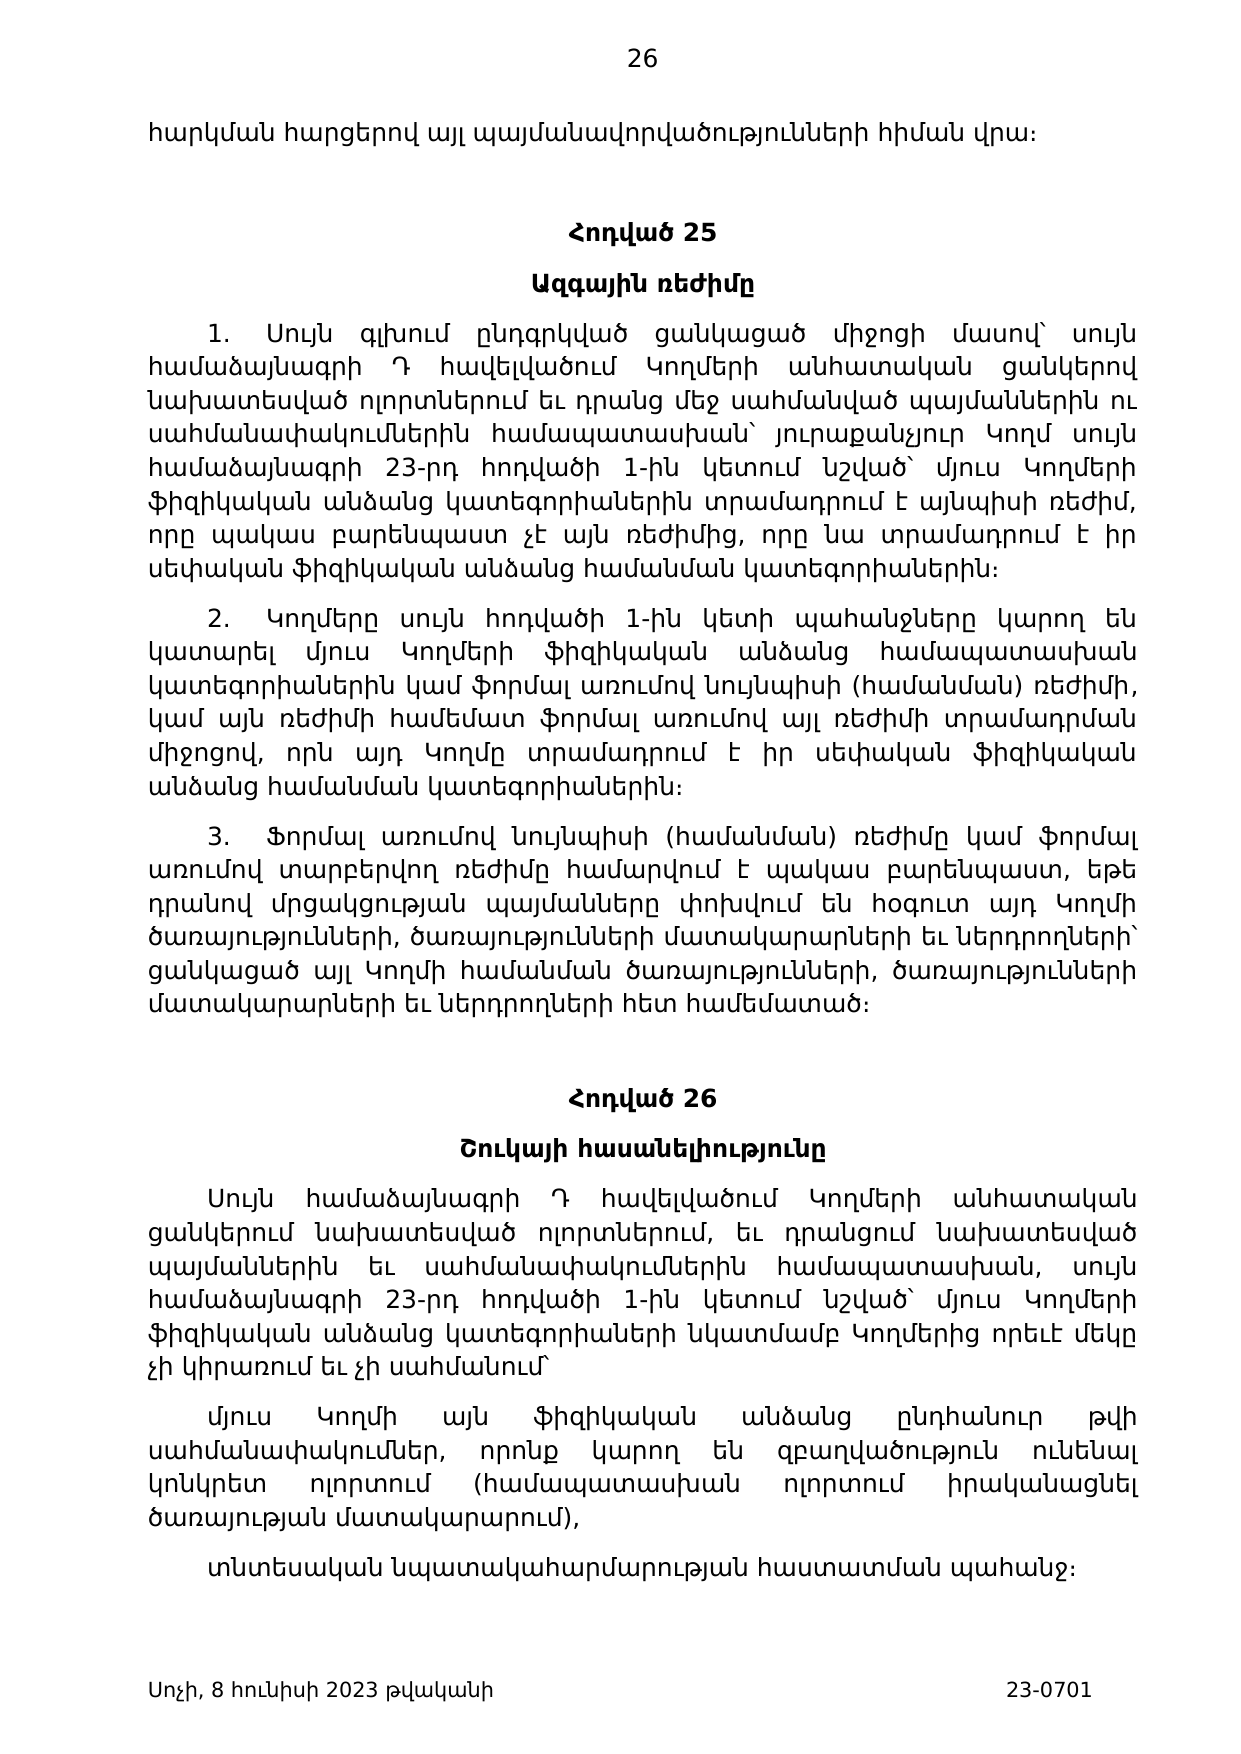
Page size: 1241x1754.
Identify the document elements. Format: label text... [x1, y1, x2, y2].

subtitle Ազգային ռեժիմը [148, 269, 1138, 298]
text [148, 118, 1138, 147]
subtitle Հոդված 25 [148, 218, 1138, 248]
text Հոդված 26 [148, 1084, 1138, 1113]
text մյուս Կողմի այն ֆիզիկական անձանց ընդհանուր թվի սահմանափակումներ, որոնք կարող են զբաղվածություն ունենալ կոնկրետ ոլորտում (համապատասխան ոլորտում իրականացնել ծառայության մատակարարում), [148, 1403, 1138, 1532]
text Սույն համաձայնագրի Դ հավելվածում Կողմերի անհատական ցանկերում նախատեսված ոլորտներում, եւ դրանցում նախատեսված պայմաններին եւ սահմանափակումներին համապատասխան, սույն համաձայնագրի 23-րդ հոդվածի 1-ին կետում նշված՝ մյուս Կողմերի ֆիզիկական անձանց կատեգորիաների նկատմամբ Կողմերից որեւէ մեկը չի կիրառում եւ չի սահմանում՝ [148, 1185, 1138, 1382]
subtitle Շուկայի հասանելիությունը [148, 1134, 1138, 1164]
text տնտեսական նպատակահարմարության հաստատման պահանջ։ [148, 1553, 1138, 1583]
text 2. Կողմերը սույն հոդվածի 1-ին կետի պահանջները կարող են կատարել մյուս Կողմերի ֆիզիկական անձանց համապատասխան կատեգորիաներին կամ ֆորմալ առումով նույնպիսի (համանման) ռեժիմի, կամ այն ռեժիմի համեմատ ֆորմալ առումով այլ ռեժիմի տրամադրման միջոցով, որն այդ Կողմը տրամադրում է իր սեփական ֆիզիկական անձանց համանման կատեգորիաներին։ [148, 604, 1138, 801]
text 1. Սույն գլխում ընդգրկված ցանկացած միջոցի մասով՝ սույն համաձայնագրի Դ հավելվածում Կողմերի անհատական ցանկերով նախատեսված ոլորտներում եւ դրանց մեջ սահմանված պայմաններին ու սահմանափակումներին համապատասխան՝ յուրաքանչյուր Կողմ սույն համաձայնագրի 23-րդ հոդվածի 1-ին կետում նշված՝ մյուս Կողմերի ֆիզիկական անձանց կատեգորիաներին տրամադրում է այնպիսի ռեժիմ, որը պակաս բարենպաստ չէ այն ռեժիմից, որը նա տրամադրում է իր սեփական ֆիզիկական անձանց համանման կատեգորիաներին։ [148, 319, 1138, 583]
text 3. Ֆորմալ առումով նույնպիսի (համանման) ռեժիմը կամ ֆորմալ առումով տարբերվող ռեժիմը համարվում է պակաս բարենպաստ, եթե դրանով մրցակցության պայմանները փոխվում են հօգուտ այդ Կողմի ծառայությունների, ծառայությունների մատակարարների եւ ներդրողների՝ ցանկացած այլ Կողմի համանման ծառայությունների, ծառայությունների մատակարարների եւ ներդրողների հետ համեմատած։ [148, 822, 1138, 1019]
